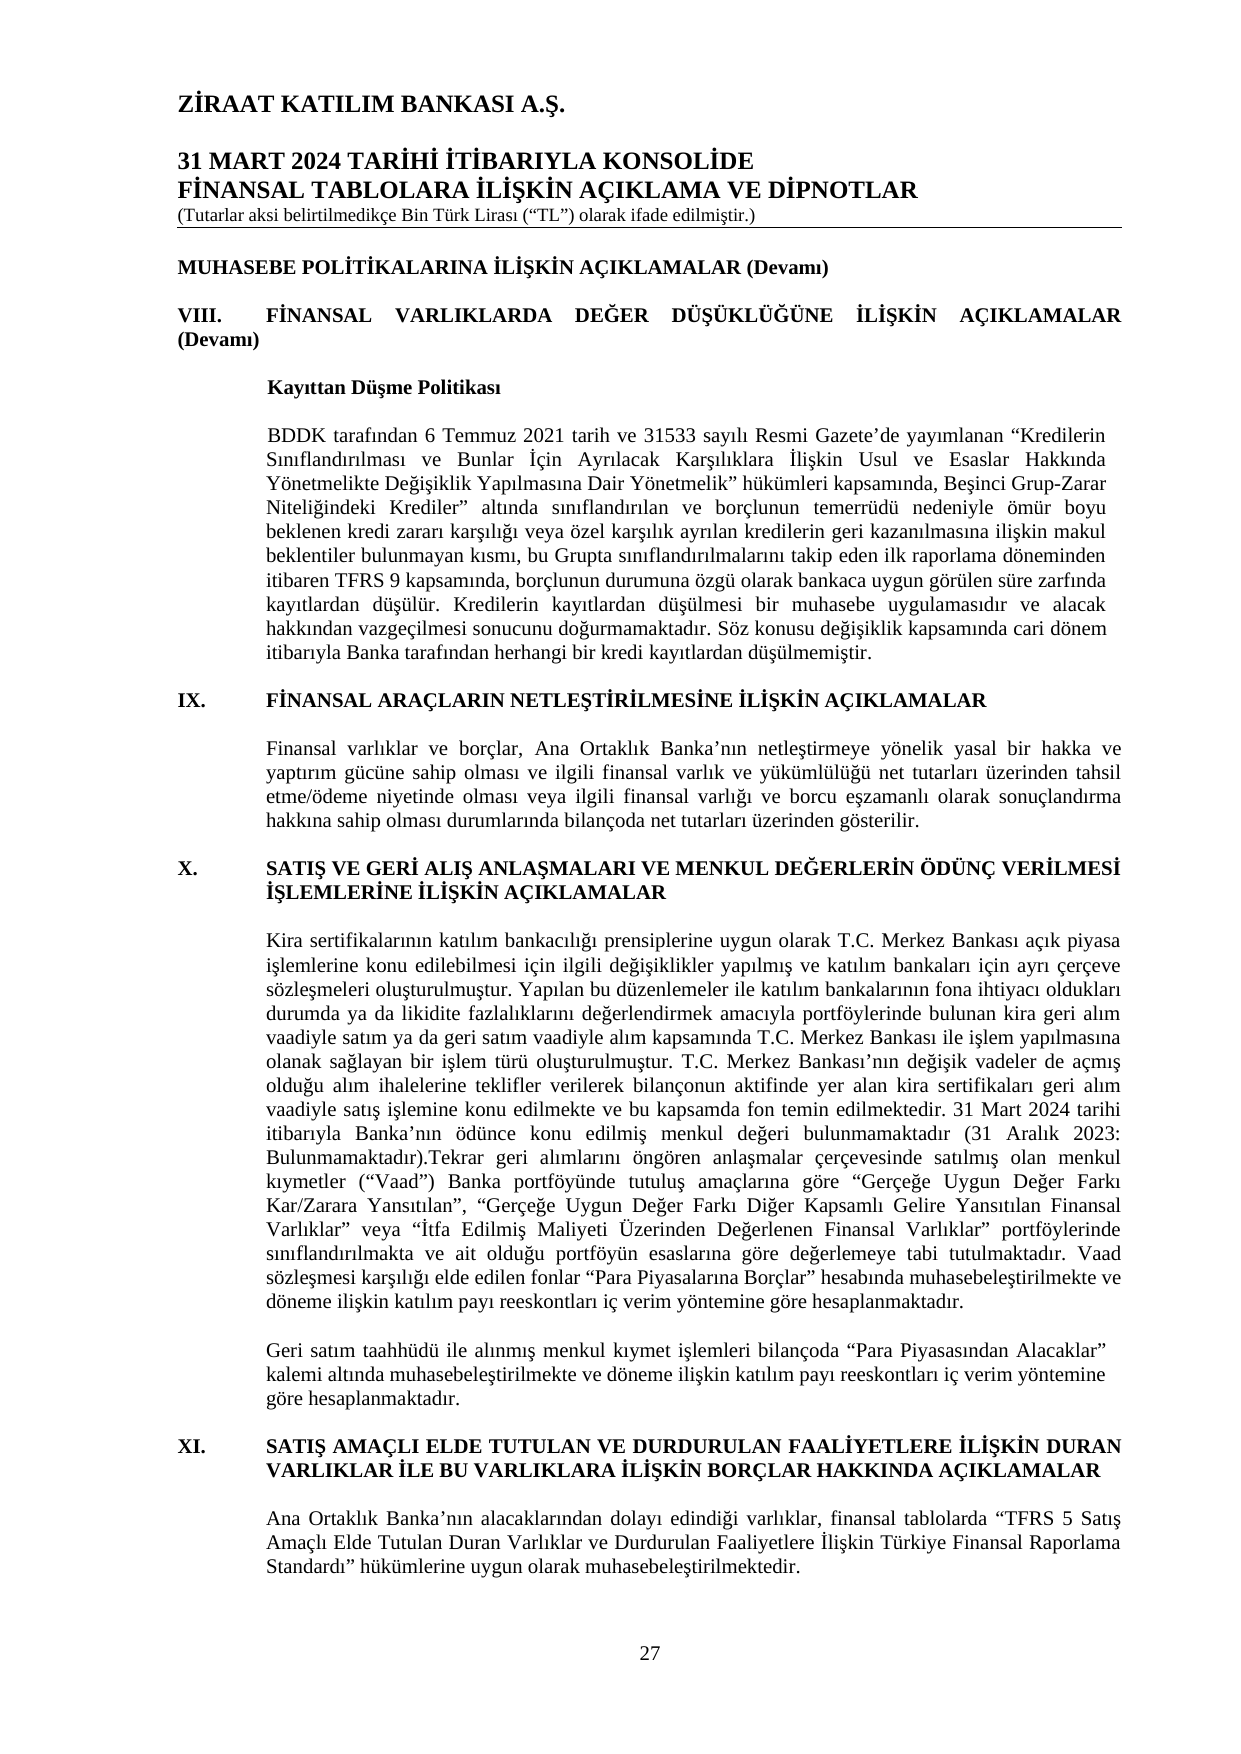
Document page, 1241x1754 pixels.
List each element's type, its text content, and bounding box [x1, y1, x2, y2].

text Kira sertifikalarının katılım bankacılığı prensiplerine uygun olarak T.C. Merkez Bankası açık piyasa işlemlerine konu edilebilmesi için ilgili değişiklikler yapılmış ve katılım bankaları için ayrı çerçeve sözleşmeleri oluşturulmuştur. Yapılan bu düzenlemeler ile katılım bankalarının fona ihtiyacı oldukları durumda ya da likidite fazlalıklarını değerlendirmek amacıyla portföylerinde bulunan kira geri alım vaadiyle satım ya da geri satım vaadiyle alım kapsamında T.C. Merkez Bankası ile işlem yapılmasına olanak sağlayan bir işlem türü oluşturulmuştur. T.C. Merkez Bankası’nın değişik vadeler de açmış olduğu alım ihalelerine teklifler verilerek bilançonun aktifinde yer alan kira sertifikaları geri alım vaadiyle satış işlemine konu edilmekte ve bu kapsamda fon temin edilmektedir. 31 Mart 2024 tarihi itibarıyla Banka’nın ödünce konu edilmiş menkul değeri bulunmamaktadır (31 Aralık 2023: Bulunmamaktadır).Tekrar geri alımlarını öngören anlaşmalar çerçevesinde satılmış olan menkul kıymetler (“Vaad”) Banka portföyünde tutuluş amaçlarına göre “Gerçeğe Uygun Değer Farkı Kar/Zarara Yansıtılan”, “Gerçeğe Uygun Değer Farkı Diğer Kapsamlı Gelire Yansıtılan Finansal Varlıklar” veya “İtfa Edilmiş Maliyeti Üzerinden Değerlenen Finansal Varlıklar” portföylerinde sınıflandırılmakta ve ait olduğu portföyün esaslarına göre değerlemeye tabi tutulmaktadır. Vaad sözleşmesi karşılığı elde edilen fonlar “Para Piyasalarına Borçlar” hesabında muhasebeleştirilmekte ve döneme ilişkin katılım payı reeskontları iç verim yöntemine göre hesaplanmaktadır. [266, 928, 1122, 1313]
text X. SATIŞ VE GERİ ALIŞ ANLAŞMALARI VE MENKUL DEĞERLERİN ÖDÜNÇ VERİLMESİ İŞLEMLERİNE İLİŞKİN AÇIKLAMALAR [177, 856, 1122, 904]
text MUHASEBE POLİTİKALARINA İLİŞKİN AÇIKLAMALAR (Devamı) [177, 255, 1122, 279]
list FİNANSAL VARLIKLARDA DEĞER DÜŞÜKLÜĞÜNE İLİŞKİN AÇIKLAMALAR (Devamı) [177, 303, 1122, 351]
text Geri satım taahhüdü ile alınmış menkul kıymet işlemleri bilançoda “Para Piyasasından Alacaklar” kalemi altında muhasebeleştirilmekte ve döneme ilişkin katılım payı reeskontları iç verim yöntemine göre hesaplanmaktadır. [266, 1337, 1107, 1410]
text XI. SATIŞ AMAÇLI ELDE TUTULAN VE DURDURULAN FAALİYETLERE İLİŞKİN DURAN VARLIKLAR İLE BU VARLIKLARA İLİŞKİN BORÇLAR HAKKINDA AÇIKLAMALAR [177, 1434, 1122, 1482]
text BDDK tarafından 6 Temmuz 2021 tarih ve 31533 sayılı Resmi Gazete’de yayımlanan “Kredilerin Sınıflandırılması ve Bunlar İçin Ayrılacak Karşılıklara İlişkin Usul ve Esaslar Hakkında Yönetmelikte Değişiklik Yapılmasına Dair Yönetmelik” hükümleri kapsamında, Beşinci Grup-Zarar Niteliğindeki Krediler” altında sınıflandırılan ve borçlunun temerrüdü nedeniyle ömür boyu beklenen kredi zararı karşılığı veya özel karşılık ayrılan kredilerin geri kazanılmasına ilişkin makul beklentiler bulunmayan kısmı, bu Grupta sınıflandırılmalarını takip eden ilk raporlama döneminden itibaren TFRS 9 kapsamında, borçlunun durumuna özgü olarak bankaca uygun görülen süre zarfında kayıtlardan düşülür. Kredilerin kayıtlardan düşülmesi bir muhasebe uygulamasıdır ve alacak hakkından vazgeçilmesi sonucunu doğurmamaktadır. Söz konusu değişiklik kapsamında cari dönem itibarıyla Banka tarafından herhangi bir kredi kayıtlardan düşülmemiştir. [266, 423, 1107, 664]
text Kayıttan Düşme Politikası [266, 375, 1107, 399]
text Ana Ortaklık Banka’nın alacaklarından dolayı edindiği varlıklar, finansal tablolarda “TFRS 5 Satış Amaçlı Elde Tutulan Duran Varlıklar ve Durdurulan Faaliyetlere İlişkin Türkiye Finansal Raporlama Standardı” hükümlerine uygun olarak muhasebeleştirilmektedir. [266, 1506, 1122, 1578]
text IX. FİNANSAL ARAÇLARIN NETLEŞTİRİLMESİNE İLİŞKİN AÇIKLAMALAR [177, 688, 1122, 712]
text Finansal varlıklar ve borçlar, Ana Ortaklık Banka’nın netleştirmeye yönelik yasal bir hakka ve yaptırım gücüne sahip olması ve ilgili finansal varlık ve yükümlülüğü net tutarları üzerinden tahsil etme/ödeme niyetinde olması veya ilgili finansal varlığı ve borcu eşzamanlı olarak sonuçlandırma hakkına sahip olması durumlarında bilançoda net tutarları üzerinden gösterilir. [266, 736, 1122, 832]
